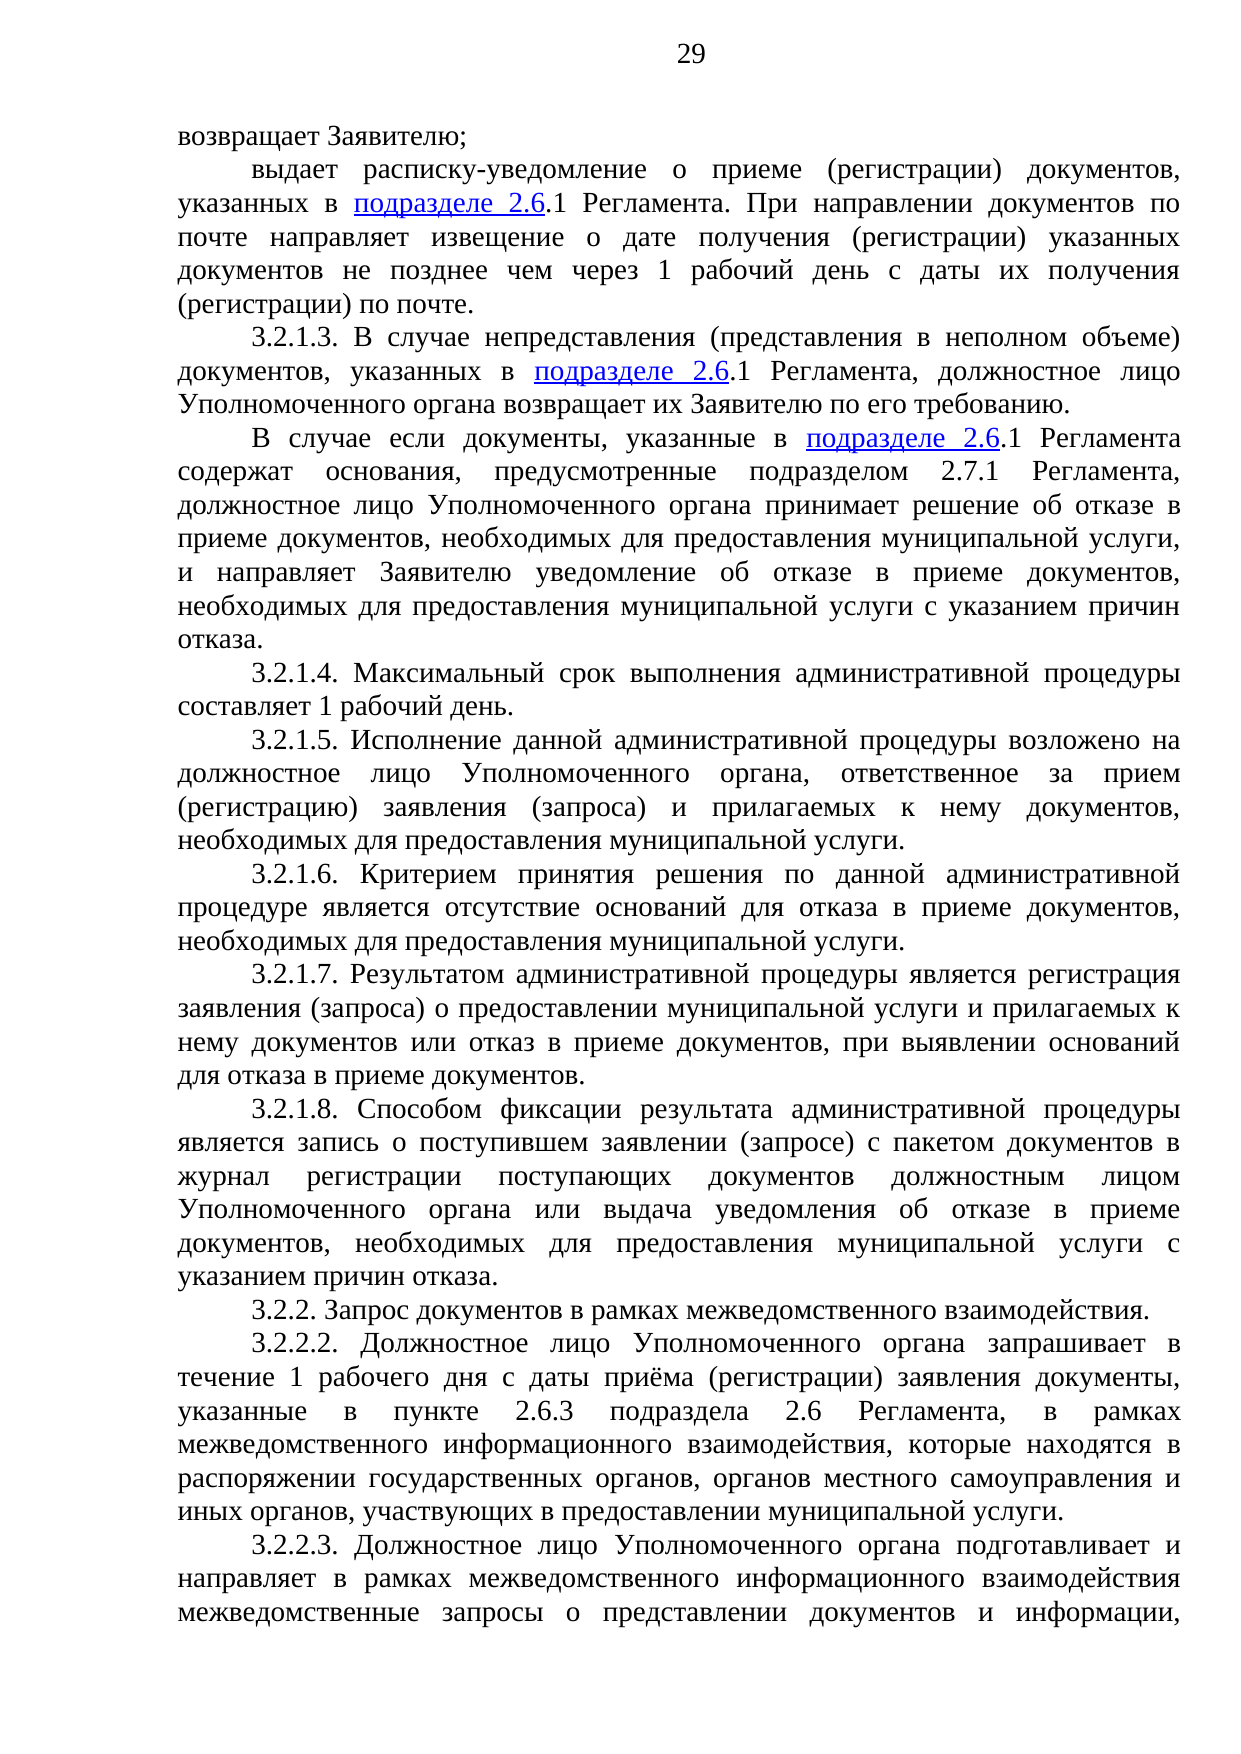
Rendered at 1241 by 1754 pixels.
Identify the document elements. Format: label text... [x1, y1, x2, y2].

text 3.2.1.5. Исполнение данной административной процедуры возложено на должностное лицо Уполномоченного органа, ответственное за прием (регистрацию) заявления (запроса) и прилагаемых к нему документов, необходимых для предоставления муниципальной услуги. [177, 722, 1181, 856]
text выдает расписку-уведомление о приеме (регистрации) документов, указанных в подразделе 2.6.1 Регламента. При направлении документов по почте направляет извещение о дате получения (регистрации) указанных документов не позднее чем через 1 рабочий день с даты их получения (регистрации) по почте. [177, 152, 1181, 319]
text 3.2.2.2. Должностное лицо Уполномоченного органа запрашивает в течение 1 рабочего дня с даты приёма (регистрации) заявления документы, указанные в пункте 2.6.3 подраздела 2.6 Регламента, в рамках межведомственного информационного взаимодействия, которые находятся в распоряжении государственных органов, органов местного самоуправления и иных органов, участвующих в предоставлении муниципальной услуги. [177, 1326, 1181, 1527]
text 3.2.1.8. Способом фиксации результата административной процедуры является запись о поступившем заявлении (запросе) с пакетом документов в журнал регистрации поступающих документов должностным лицом Уполномоченного органа или выдача уведомления об отказе в приеме документов, необходимых для предоставления муниципальной услуги с указанием причин отказа. [177, 1091, 1181, 1292]
text 3.2.1.4. Максимальный срок выполнения административной процедуры составляет 1 рабочий день. [177, 655, 1181, 722]
text 3.2.1.6. Критерием принятия решения по данной административной процедуре является отсутствие оснований для отказа в приеме документов, необходимых для предоставления муниципальной услуги. [177, 856, 1181, 957]
text 3.2.1.7. Результатом административной процедуры является регистрация заявления (запроса) о предоставлении муниципальной услуги и прилагаемых к нему документов или отказ в приеме документов, при выявлении оснований для отказа в приеме документов. [177, 957, 1181, 1091]
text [177, 118, 1181, 152]
text В случае если документы, указанные в подразделе 2.6.1 Регламента содержат основания, предусмотренные подразделом 2.7.1 Регламента, должностное лицо Уполномоченного органа принимает решение об отказе в приеме документов, необходимых для предоставления муниципальной услуги, и направляет Заявителю уведомление об отказе в приеме документов, необходимых для предоставления муниципальной услуги с указанием причин отказа. [177, 420, 1181, 655]
text 3.2.2. Запрос документов в рамках межведомственного взаимодействия. [177, 1292, 1181, 1326]
text 3.2.1.3. В случае непредставления (представления в неполном объеме) документов, указанных в подразделе 2.6.1 Регламента, должностное лицо Уполномоченного органа возвращает их Заявителю по его требованию. [177, 319, 1181, 420]
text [177, 1527, 1181, 1627]
